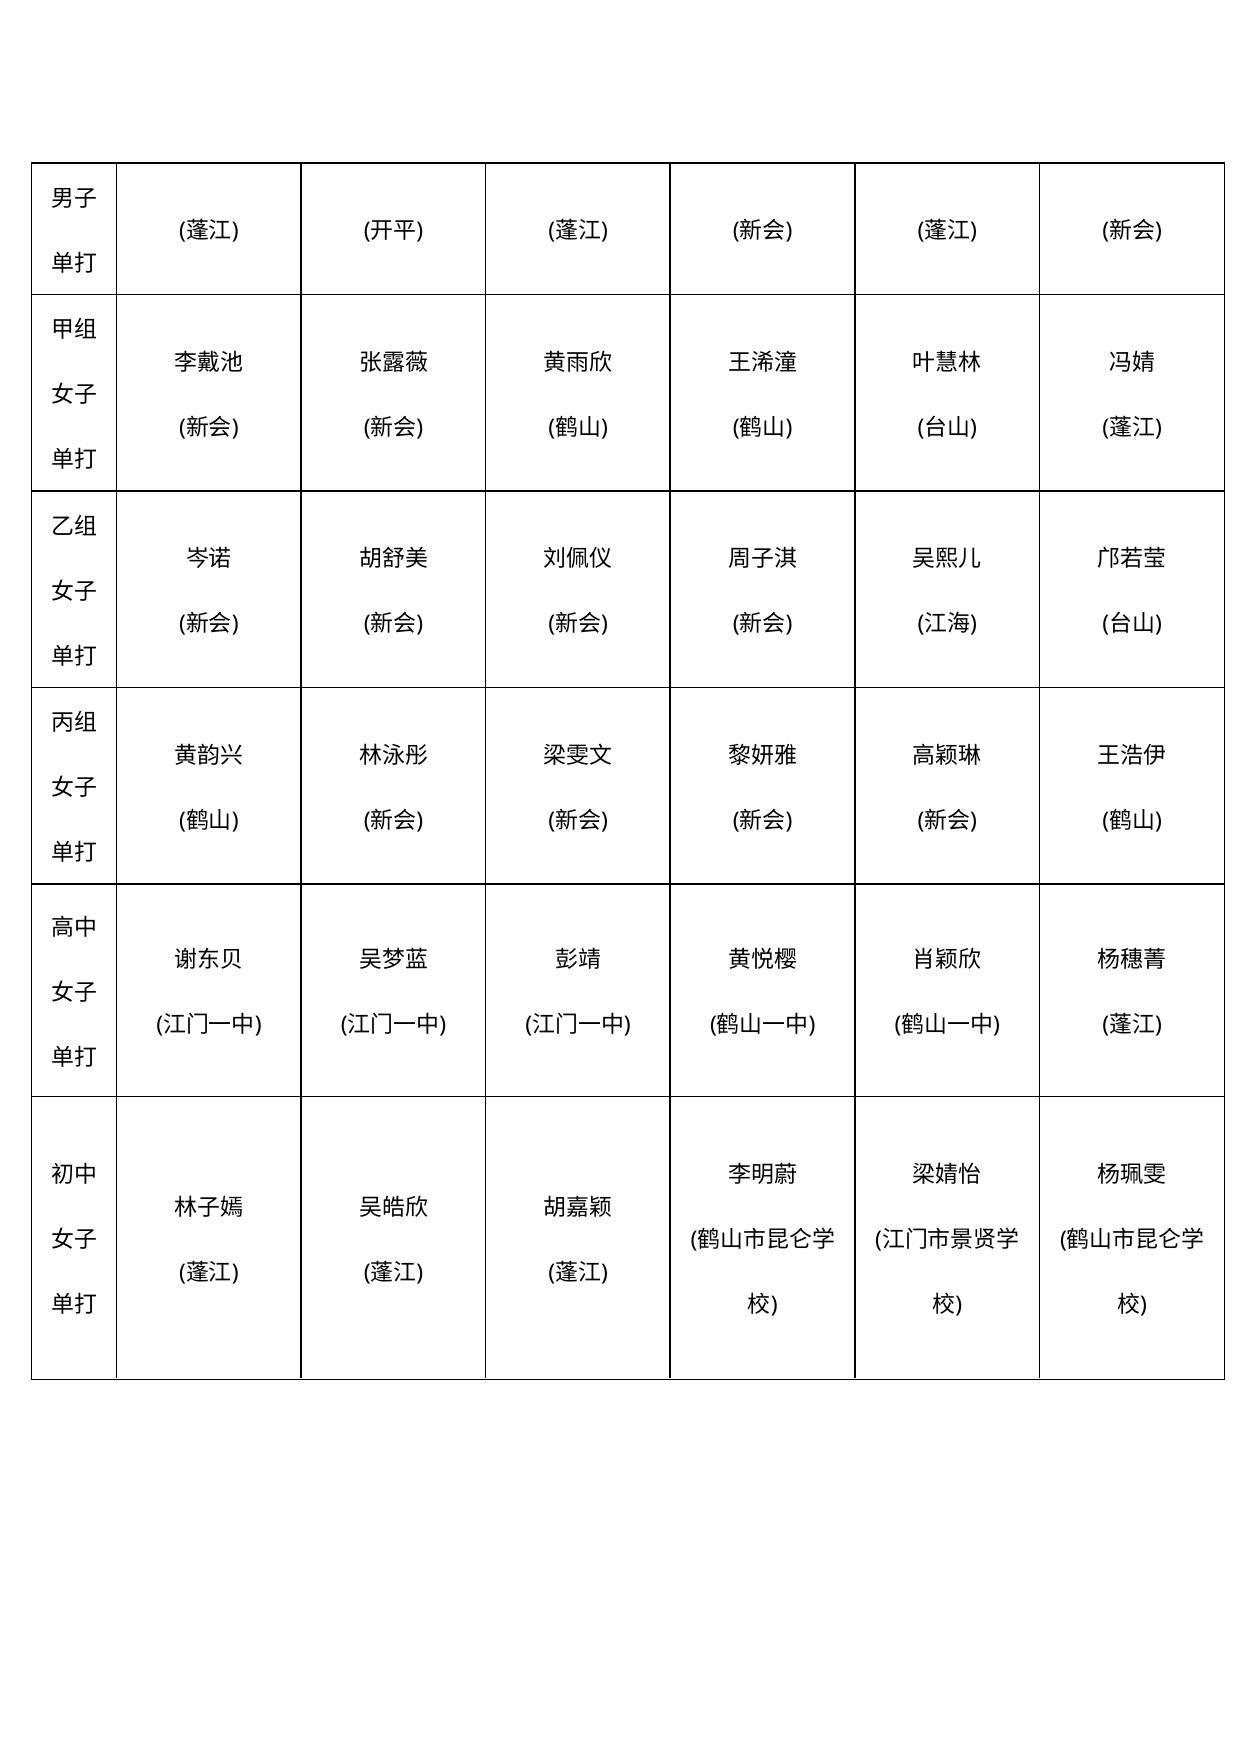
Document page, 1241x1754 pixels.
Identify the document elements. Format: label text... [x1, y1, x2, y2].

table_cell 梁雯文 (新会) [486, 688, 669, 883]
table_cell 张露薇 (新会) [302, 295, 485, 490]
table_cell 吴梦蓝 (江门一中) [302, 885, 485, 1096]
table_cell 林子嫣 (蓬江) [117, 1097, 300, 1378]
table_cell 胡舒美 (新会) [302, 492, 485, 687]
table_cell 郑耀龙 (蓬江) [856, 164, 1039, 293]
table_cell 王浠潼 (鹤山) [671, 295, 854, 490]
table_cell 李明蔚 (鹤山市昆仑学校) [671, 1097, 854, 1378]
table_cell 梁婧怡 (江门市景贤学校) [856, 1097, 1039, 1378]
table_cell 黎妍雅 (新会) [671, 688, 854, 883]
table_cell 丙组女子单打 [32, 688, 116, 883]
table_cell 王元孝 (蓬江) [117, 164, 300, 293]
table_cell 刘佩仪 (新会) [486, 492, 669, 687]
table_cell 周子淇 (新会) [671, 492, 854, 687]
table_cell 杨穗菁 (蓬江) [1040, 885, 1224, 1096]
table_cell 邝若莹 (台山) [1040, 492, 1224, 687]
table_cell 吴熙儿 (江海) [856, 492, 1039, 687]
table_cell 谢东贝 (江门一中) [117, 885, 300, 1096]
table_cell 杨珮雯 (鹤山市昆仑学校) [1040, 1097, 1224, 1378]
table_cell 初中女子单打 [32, 1097, 116, 1378]
table_cell 黄韵兴 (鹤山) [117, 688, 300, 883]
table_cell 李海峰 (新会) [671, 164, 854, 293]
table_cell 乙组女子单打 [32, 492, 116, 687]
table_cell 叶慧林 (台山) [856, 295, 1039, 490]
table_cell 胡嘉颖 (蓬江) [486, 1097, 669, 1378]
table_cell 岑诺 (新会) [117, 492, 300, 687]
table_cell 张梓洋 (新会) [1040, 164, 1224, 293]
table_cell 肖颖欣 (鹤山一中) [856, 885, 1039, 1096]
table_cell 王浩伊 (鹤山) [1040, 688, 1224, 883]
table_cell 高中女子单打 [32, 885, 116, 1096]
table_cell 高颖琳 (新会) [856, 688, 1039, 883]
table_cell 程李康 (蓬江) [486, 164, 669, 293]
table_cell 黄悦樱 (鹤山一中) [671, 885, 854, 1096]
table_cell 林泳彤 (新会) [302, 688, 485, 883]
table_cell 甲组女子单打 [32, 295, 116, 490]
table_cell 黄城彬 (开平) [302, 164, 485, 293]
table_cell 吴皓欣 (蓬江) [302, 1097, 485, 1378]
table_cell 彭靖 (江门一中) [486, 885, 669, 1096]
table_cell 李戴池 (新会) [117, 295, 300, 490]
table_cell 丁组男子单打 [32, 164, 116, 293]
table_cell 黄雨欣 (鹤山) [486, 295, 669, 490]
table_cell 冯婧 (蓬江) [1040, 295, 1224, 490]
